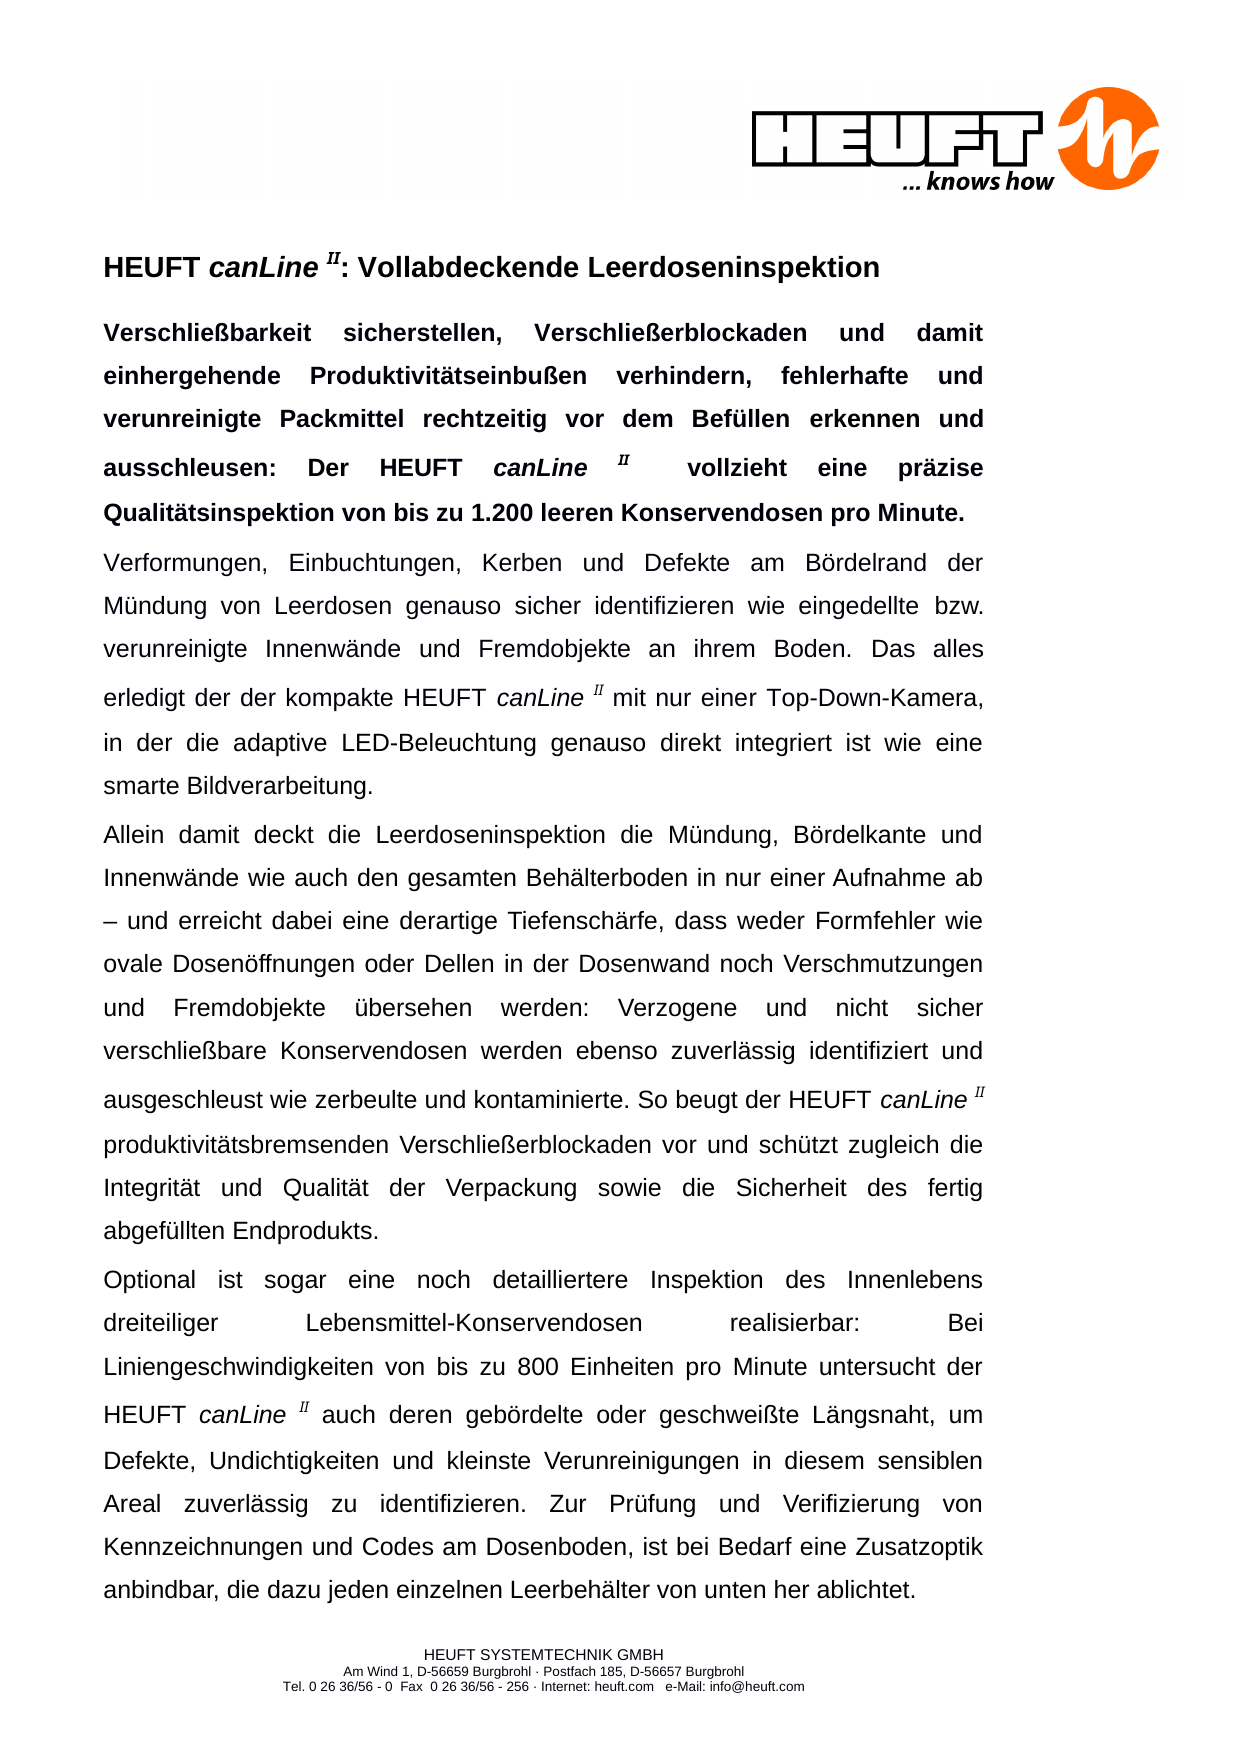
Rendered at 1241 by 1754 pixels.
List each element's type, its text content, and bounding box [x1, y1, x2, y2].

text Optional ist sogar eine noch detailliertere Inspektion des Innenlebens dreiteiliger Lebensmittel-Konservendosen realisierbar: Bei Liniengeschwindigkeiten von bis zu 800 Einheiten pro Minute untersucht der HEUFT canLine II auch deren gebördelte oder geschweißte Längsnaht, um Defekte, Undichtigkeiten und kleinste Verunreinigungen in diesem sensiblen Areal zuverlässig zu identifizieren. Zur Prüfung und Verifizierung von Kennzeichnungen und Codes am Dosenboden, ist bei Bedarf eine Zusatzoptik anbindbar, die dazu jeden einzelnen Leerbehälter von unten her ablichtet. [103, 1265, 984, 1604]
picture [118, 75, 1181, 202]
text Verformungen, Einbuchtungen, Kerben und Defekte am Bördelrand der Mündung von Leerdosen genauso sicher identifizieren wie eingedellte bzw. verunreinigte Innenwände und Fremdobjekte an ihrem Boden. Das alles erledigt der der kompakte HEUFT canLine II mit nur einer Top-Down-Kamera, in der die adaptive LED-Beleuchtung genauso direkt integriert ist wie eine smarte Bildverarbeitung. [103, 547, 984, 800]
text Verschließbarkeit sicherstellen, Verschließerblockaden und damit einhergehende Produktivitätseinbußen verhindern, fehlerhafte und verunreinigte Packmittel rechtzeitig vor dem Befüllen erkennen und ausschleusen: Der HEUFT canLine II vollzieht eine präzise Qualitätsinspektion von bis zu 1.200 leeren Konservendosen pro Minute. [103, 318, 984, 527]
text Allein damit deckt die Leerdoseninspektion die Mündung, Bördelkante und Innenwände wie auch den gesamten Behälterboden in nur einer Aufnahme ab – und erreicht dabei eine derartige Tiefenschärfe, dass weder Formfehler wie ovale Dosenöffnungen oder Dellen in der Dosenwand noch Verschmutzungen und Fremdobjekte übersehen werden: Verzogene und nicht sicher verschließbare Konservendosen werden ebenso zuverlässig identifiziert und ausgeschleust wie zerbeulte und kontaminierte. So beugt der HEUFT canLine II produktivitätsbremsenden Verschließerblockaden vor und schützt zugleich die Integrität und Qualität der Verpackung sowie die Sicherheit des fertig abgefüllten Endprodukts. [103, 820, 984, 1245]
text HEUFT canLine II: Vollabdeckende Leerdoseninspektion [103, 247, 984, 286]
